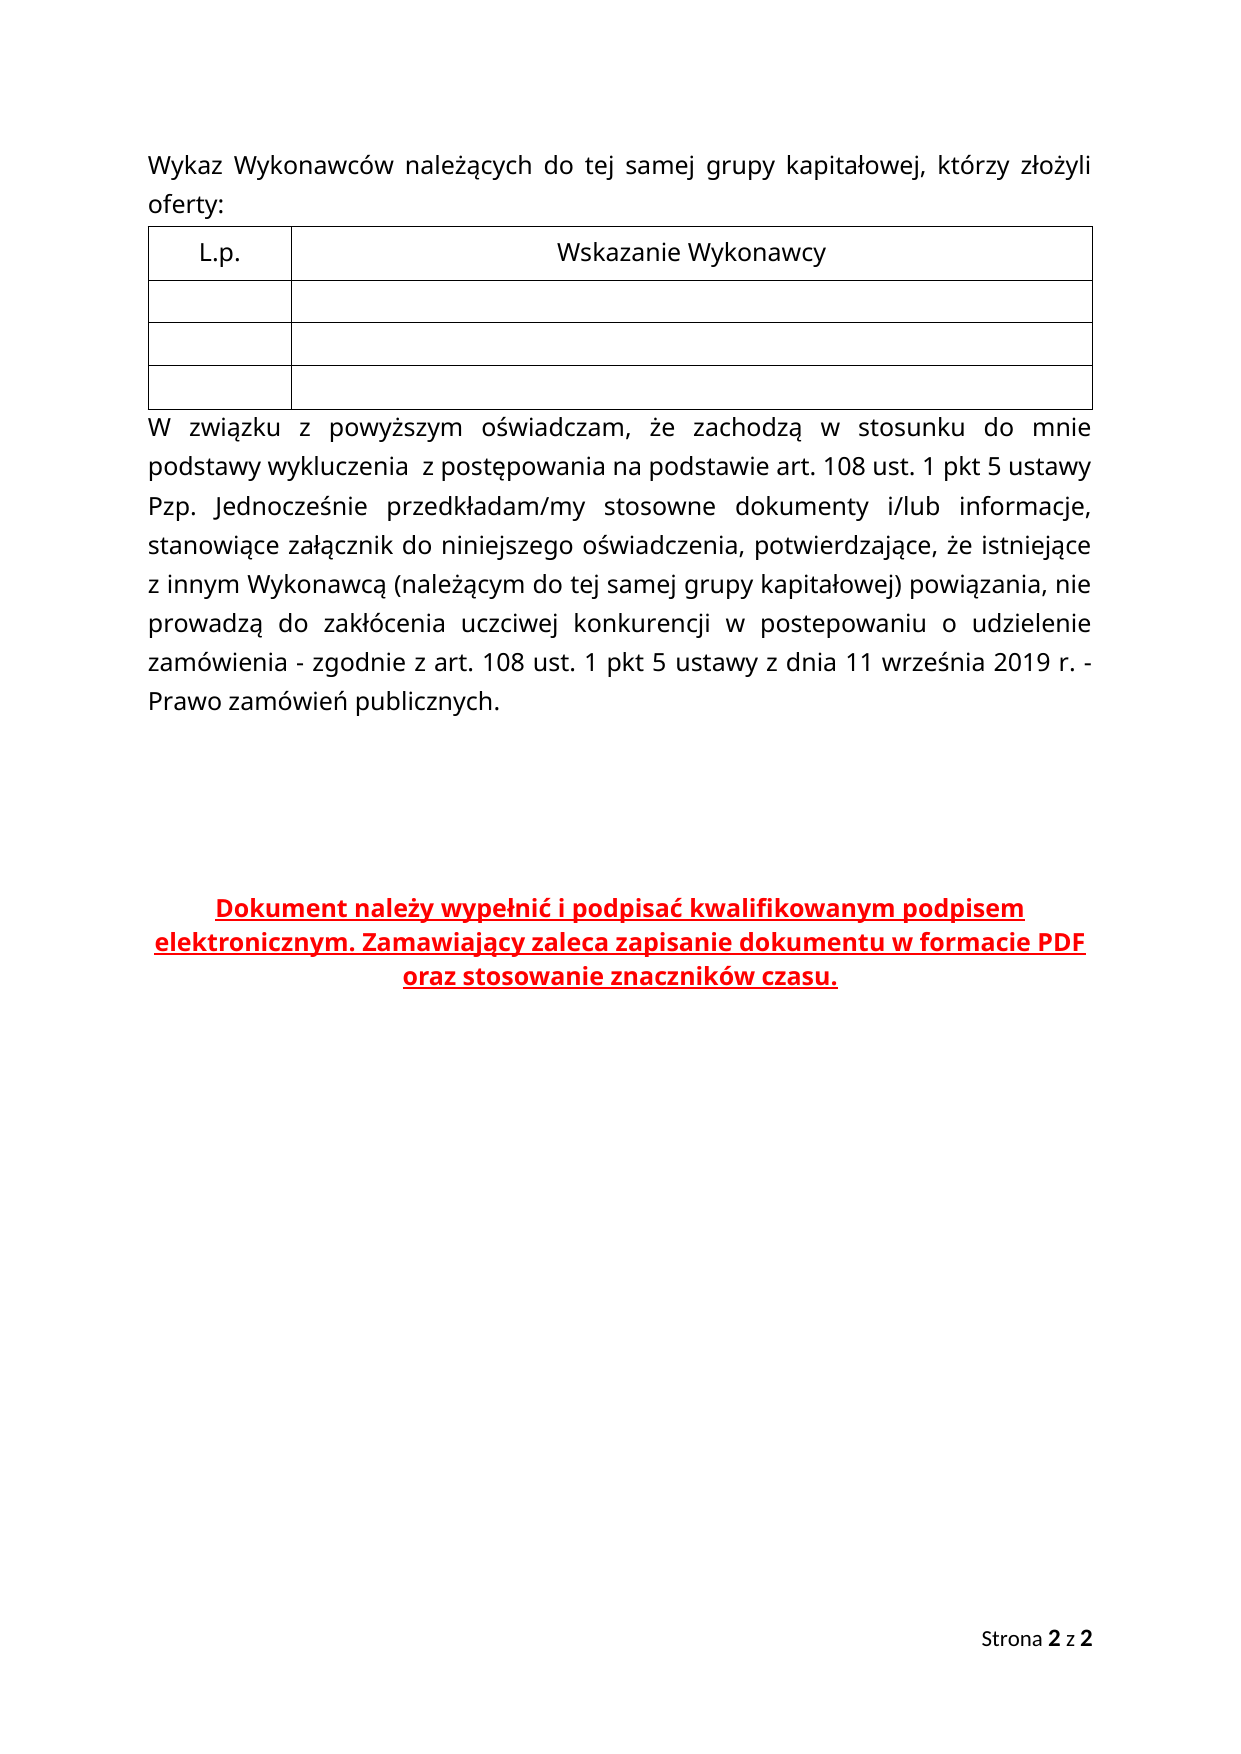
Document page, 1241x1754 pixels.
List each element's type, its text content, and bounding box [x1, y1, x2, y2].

table_cell [292, 366, 1092, 409]
table_header Wskazanie Wykonawcy [292, 227, 1092, 279]
list Dokument należy wypełnić i podpisać kwalifikowanym podpisem elektronicznym. Zamawiający zaleca zapisanie dokumentu w formacie PDF oraz stosowanie znaczników czasu. [148, 891, 1093, 993]
table_cell [292, 323, 1092, 365]
text W związku z powyższym oświadczam, że zachodzą w stosunku do mnie podstawy wykluczenia z postępowania na podstawie art. 108 ust. 1 pkt 5 ustawy Pzp. Jednocześnie przedkładam/my stosowne dokumenty i/lub informacje, stanowiące załącznik do niniejszego oświadczenia, potwierdzające, że istniejące z innym Wykonawcą (należącym do tej samej grupy kapitałowej) powiązania, nie prowadzą do zakłócenia uczciwej konkurencji w postepowaniu o udzielenie zamówienia - zgodnie z art. 108 ust. 1 pkt 5 ustawy z dnia 11 września 2019 r. - Prawo zamówień publicznych. [148, 410, 1093, 718]
table_cell [149, 323, 291, 365]
table_header L.p. [149, 227, 291, 279]
table_cell [149, 366, 291, 409]
text Wykaz Wykonawców należących do tej samej grupy kapitałowej, którzy złożyli oferty: [148, 148, 1093, 221]
table_cell [292, 281, 1092, 322]
table_cell [149, 281, 291, 322]
